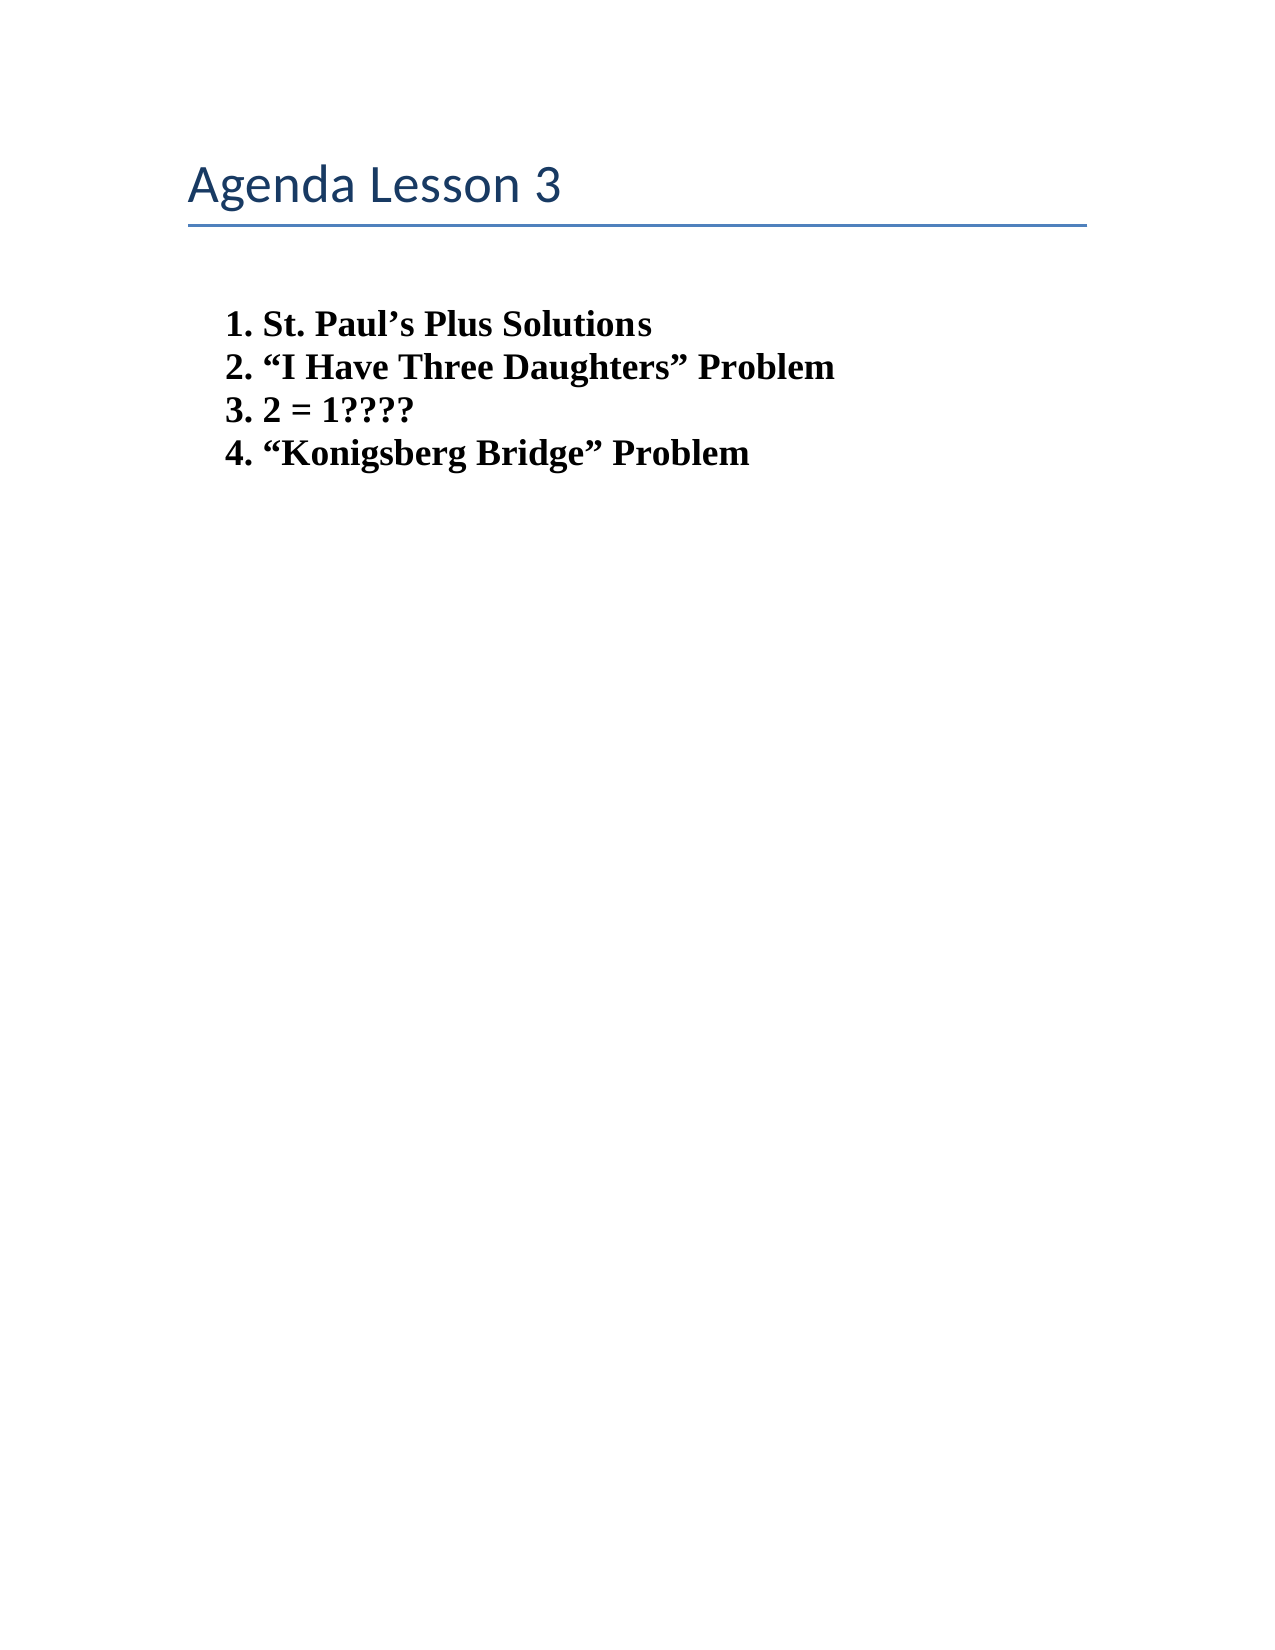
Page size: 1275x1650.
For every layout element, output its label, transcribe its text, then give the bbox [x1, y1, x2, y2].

list “Konigsberg Bridge” Problem [225, 430, 1087, 473]
list “I Have Three Daughters” Problem [225, 344, 1087, 387]
list St. Paul’s Plus Solution s [225, 301, 1087, 344]
title Agenda Lesson 3 [187, 150, 1087, 227]
list 2 = 1???? [225, 387, 1087, 430]
